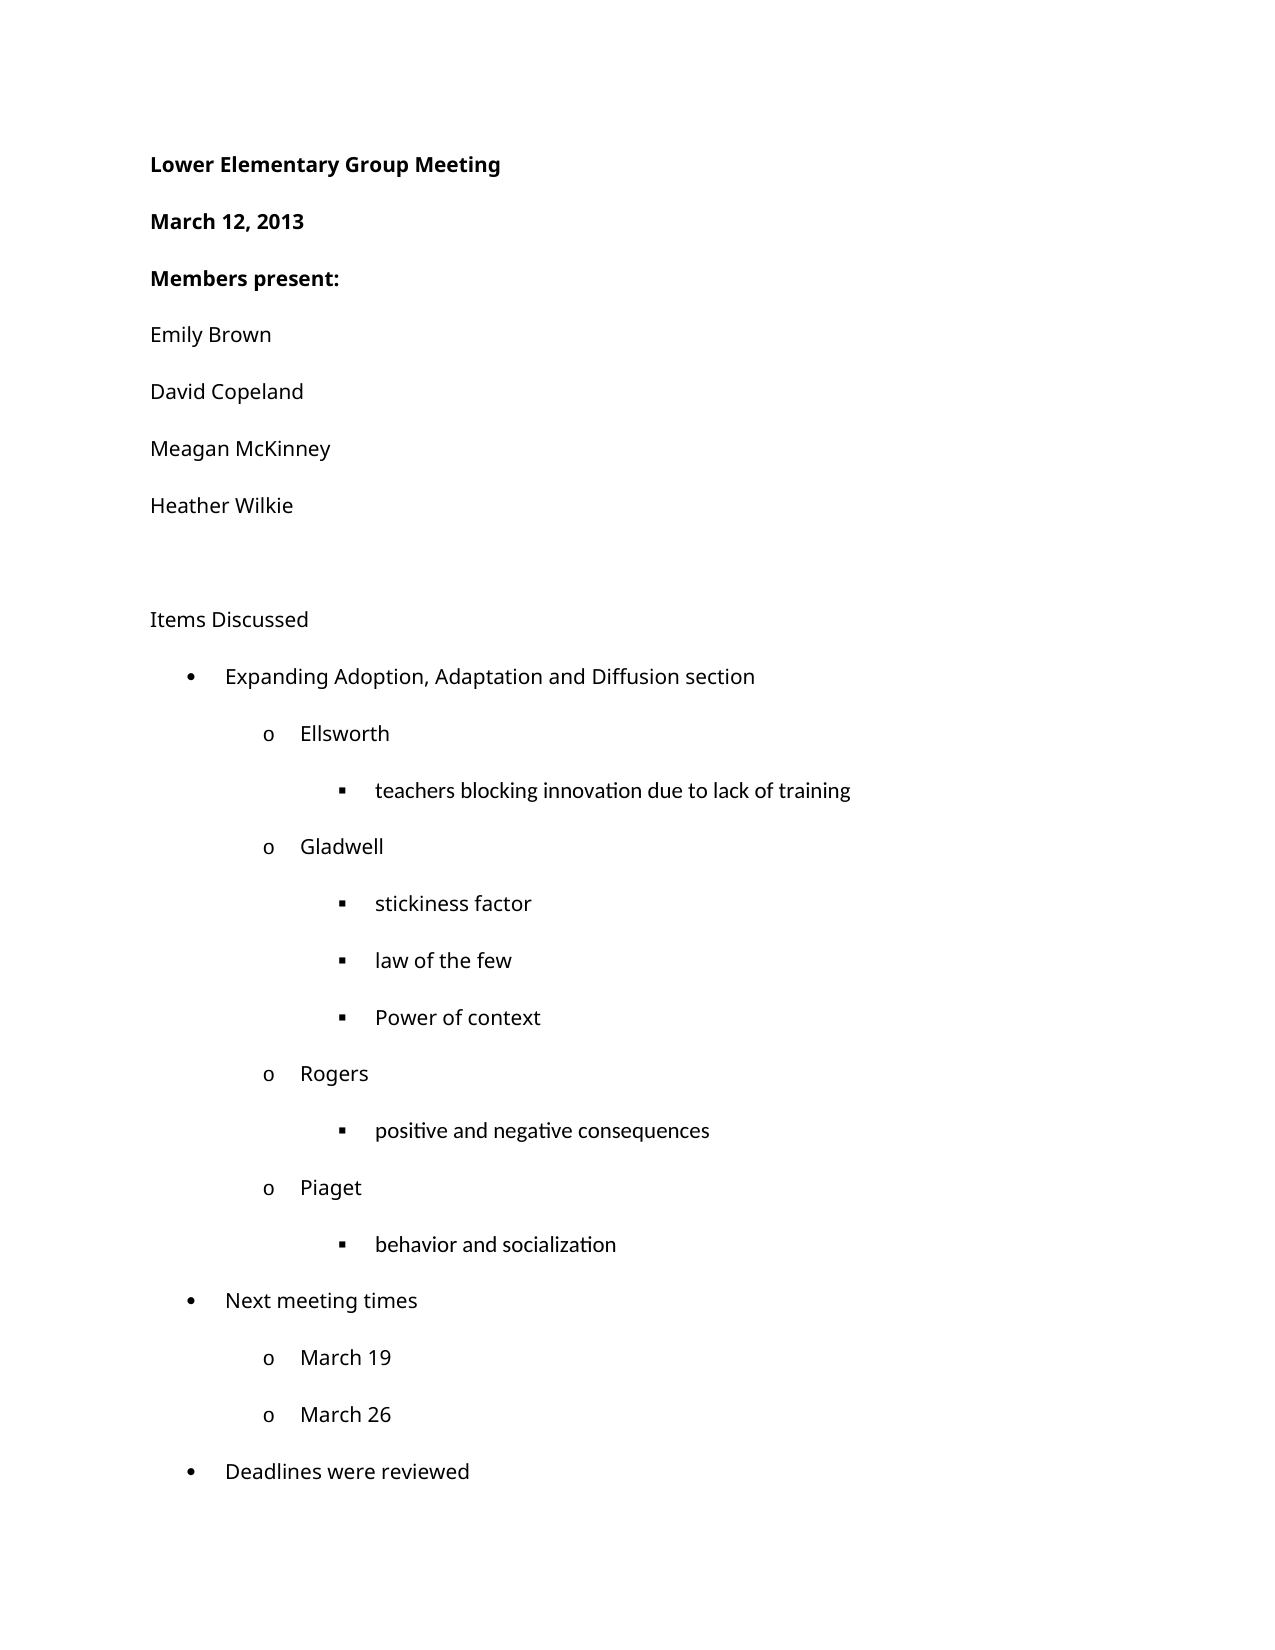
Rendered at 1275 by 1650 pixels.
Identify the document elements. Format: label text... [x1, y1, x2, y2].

text Meagan McKinney [150, 434, 1125, 463]
list Next meeting times [187, 1286, 1125, 1314]
list behavior and socialization [337, 1230, 1125, 1258]
text Lower Elementary Group Meeting [150, 150, 1125, 178]
list Piaget [262, 1173, 1125, 1201]
list Rogers [262, 1059, 1125, 1088]
list March 26 [262, 1400, 1125, 1428]
list Deadlines were reviewed [187, 1457, 1125, 1485]
list March 19 [262, 1343, 1125, 1371]
list teachers blocking innovation due to lack of training [337, 776, 1125, 804]
text Members present: [150, 264, 1125, 292]
text Emily Brown [150, 321, 1125, 349]
list Expanding Adoption, Adaptation and Diffusion section [187, 662, 1125, 690]
list stickiness factor [337, 889, 1125, 917]
list law of the few [337, 946, 1125, 974]
text Heather Wilkie [150, 491, 1125, 520]
list Power of context [337, 1003, 1125, 1031]
list Gladwell [262, 832, 1125, 860]
text Items Discussed [150, 605, 1125, 633]
list positive and negative consequences [337, 1117, 1125, 1145]
list Ellsworth [262, 719, 1125, 747]
text March 12, 2013 [150, 207, 1125, 235]
text David Copeland [150, 377, 1125, 406]
